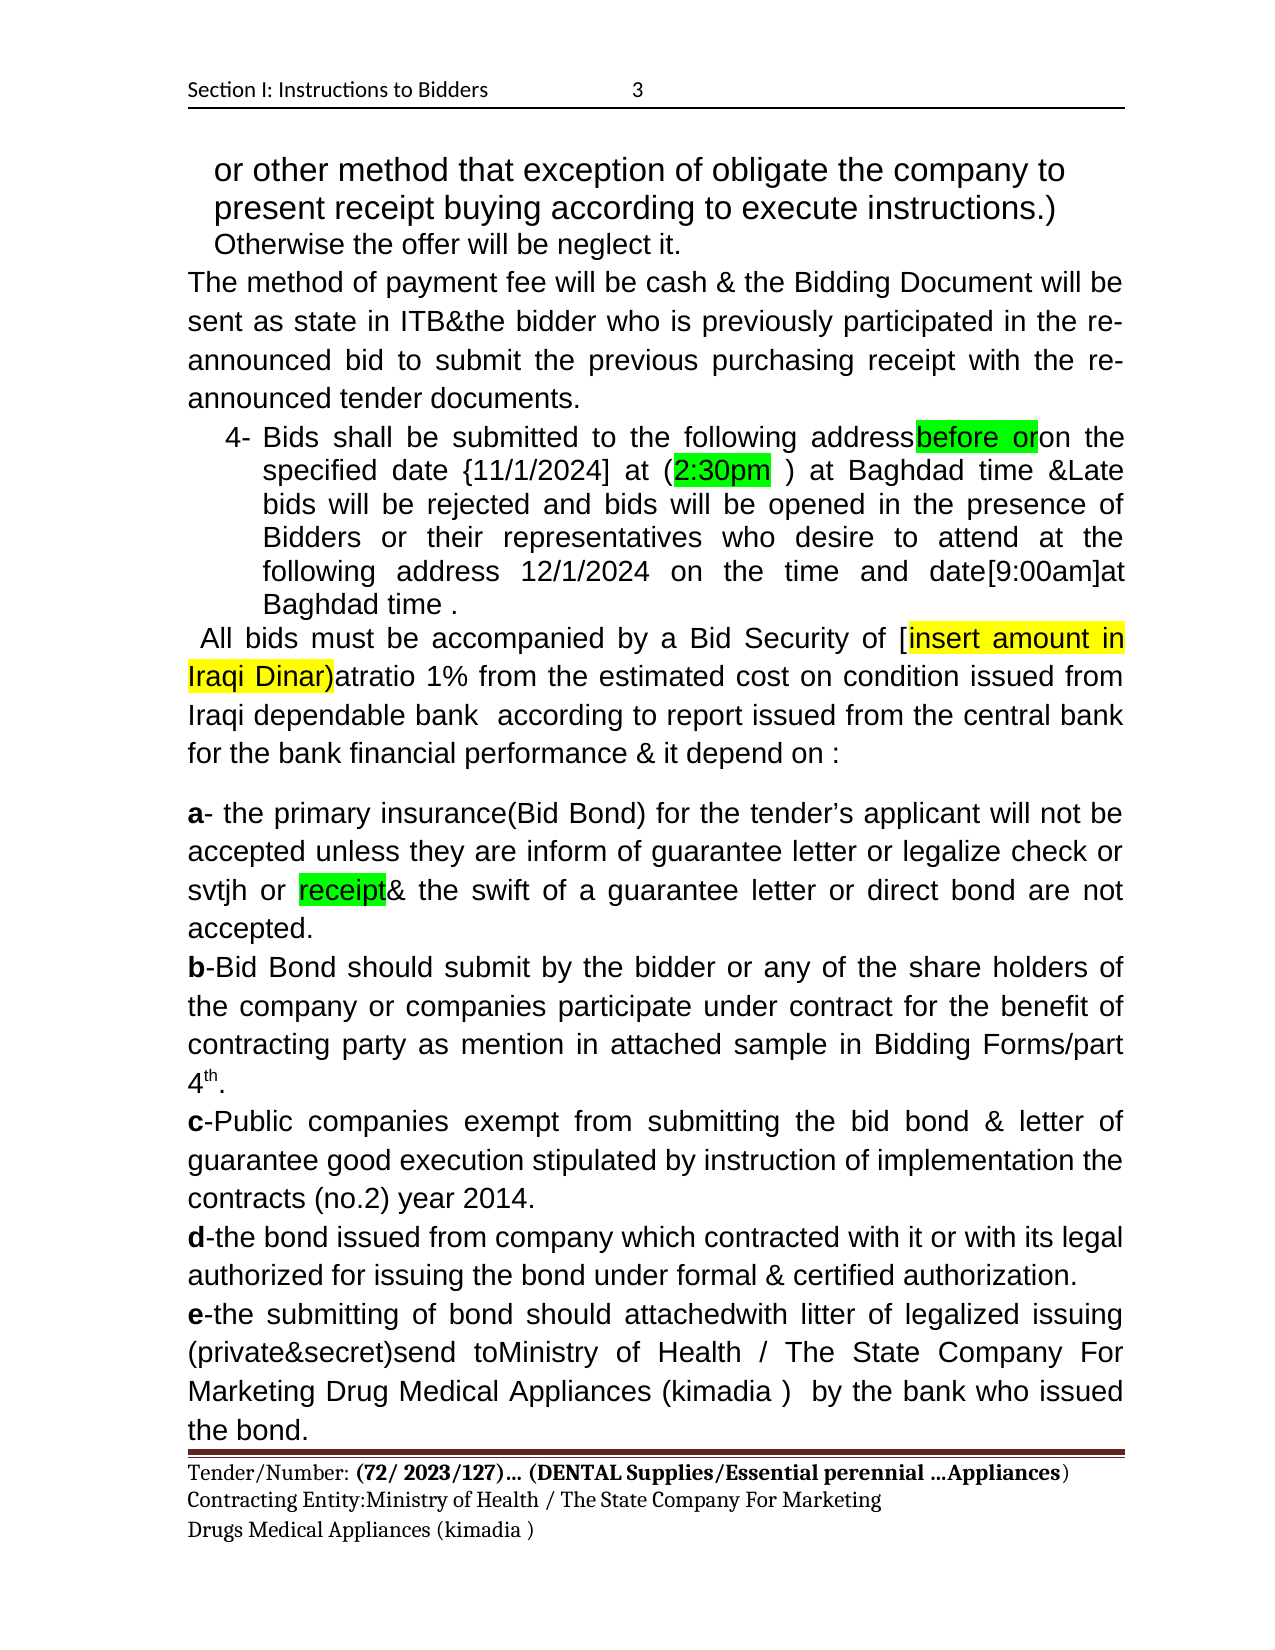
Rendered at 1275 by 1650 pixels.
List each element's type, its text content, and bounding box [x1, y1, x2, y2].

list Bids shall be submitted to the following addressbefore oron the specified date {11/1/2024] at (2:30pm ) at Baghdad time &Late bids will be rejected and bids will be opened in the presence of Bidders or their representatives who desire to attend at the following address 12/1/2024 on the time and date[9:00am]at Baghdad time . [225, 419, 1125, 621]
text e-the submitting of bond should attachedwith litter of legalized issuing (private&secret)send toMinistry of Health / The State Company For Marketing Drug Medical Appliances (kimadia ) by the bank who issued the bond. [187, 1297, 1125, 1446]
text d-the bond issued from company which contracted with it or with its legal authorized for issuing the bond under formal & certified authorization. [187, 1220, 1125, 1292]
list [176, 150, 1099, 227]
text All bids must be accompanied by a Bid Security of [insert amount in Iraqi Dinar)atratio 1% from the estimated cost on condition issued from Iraqi dependable bank according to report issued from the central bank for the bank financial performance & it depend on : [187, 621, 1125, 770]
text c-Public companies exempt from submitting the bid bond & letter of guarantee good execution stipulated by instruction of implementation the contracts (no.2) year 2014. [187, 1104, 1125, 1215]
text b-Bid Bond should submit by the bidder or any of the share holders of the company or companies participate under contract for the benefit of contracting party as mention in attached sample in Bidding Forms/part 4th. [187, 950, 1125, 1099]
text a- the primary insurance(Bid Bond) for the tender’s applicant will not be accepted unless they are inform of guarantee letter or legalize check or svtjh or receipt& the swift of a guarantee letter or direct bond are not accepted. [187, 796, 1125, 945]
text Otherwise the offer will be neglect it. [214, 227, 1099, 260]
text The method of payment fee will be cash & the Bidding Document will be sent as state in ITB&the bidder who is previously participated in the re-announced bid to submit the previous purchasing receipt with the re-announced tender documents. [187, 265, 1125, 414]
